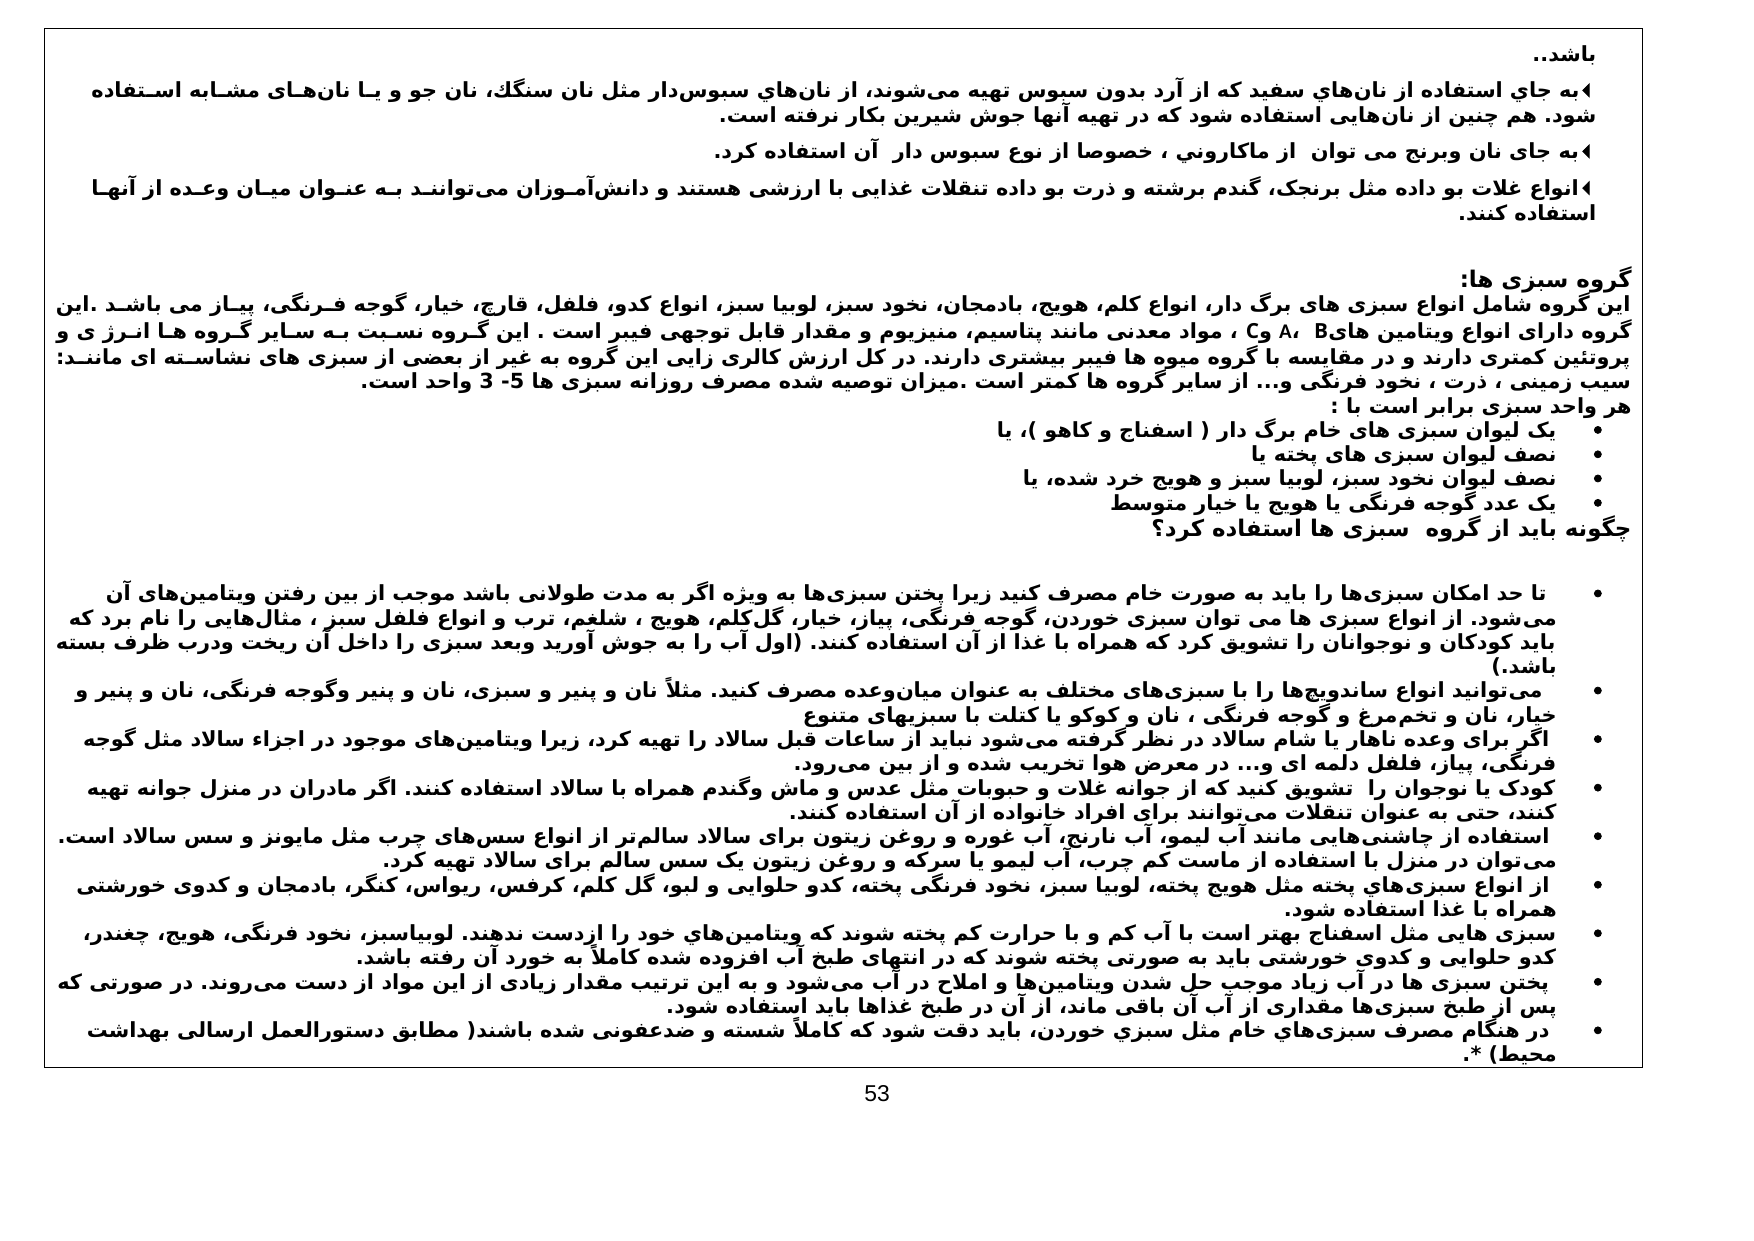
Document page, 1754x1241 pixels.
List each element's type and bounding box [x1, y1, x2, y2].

table_header [45, 29, 1642, 1067]
